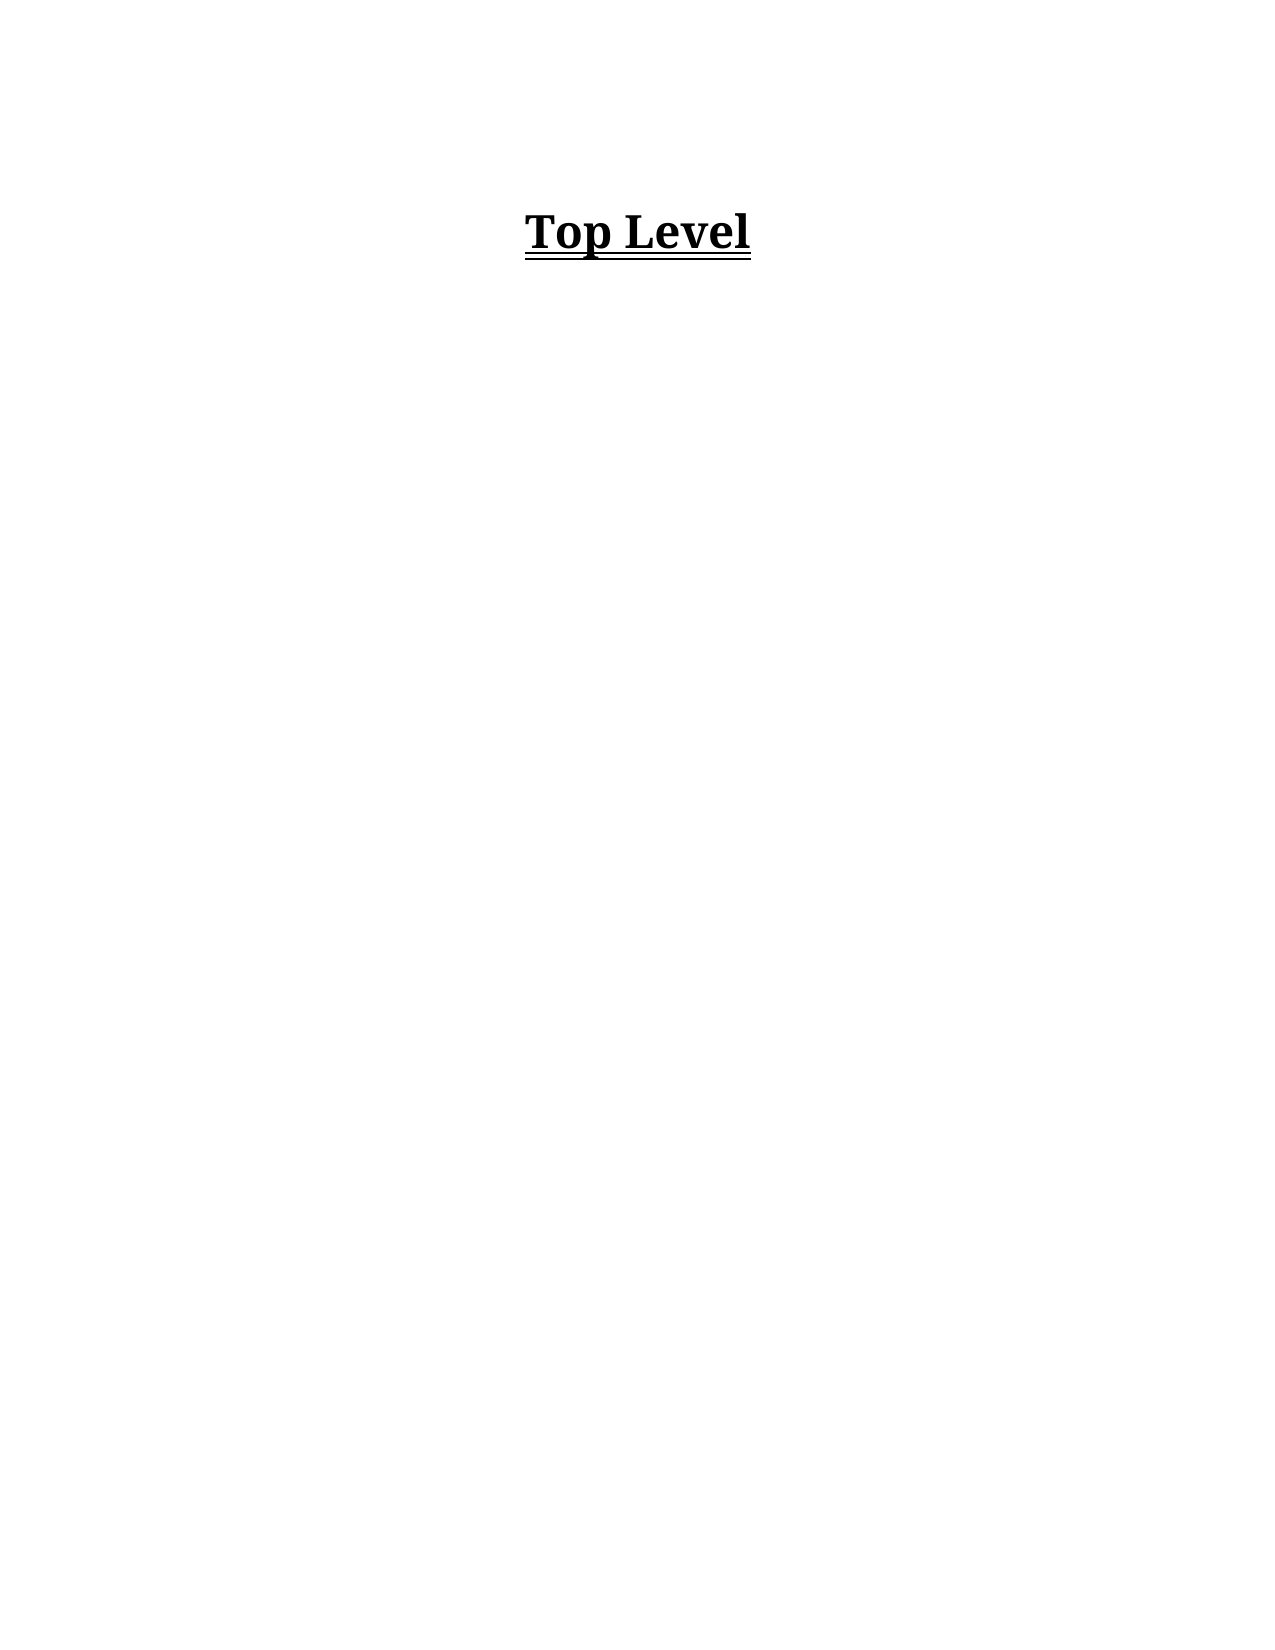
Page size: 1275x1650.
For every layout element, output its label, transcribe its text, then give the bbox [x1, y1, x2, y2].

subtitle Top Level [187, 200, 1087, 262]
